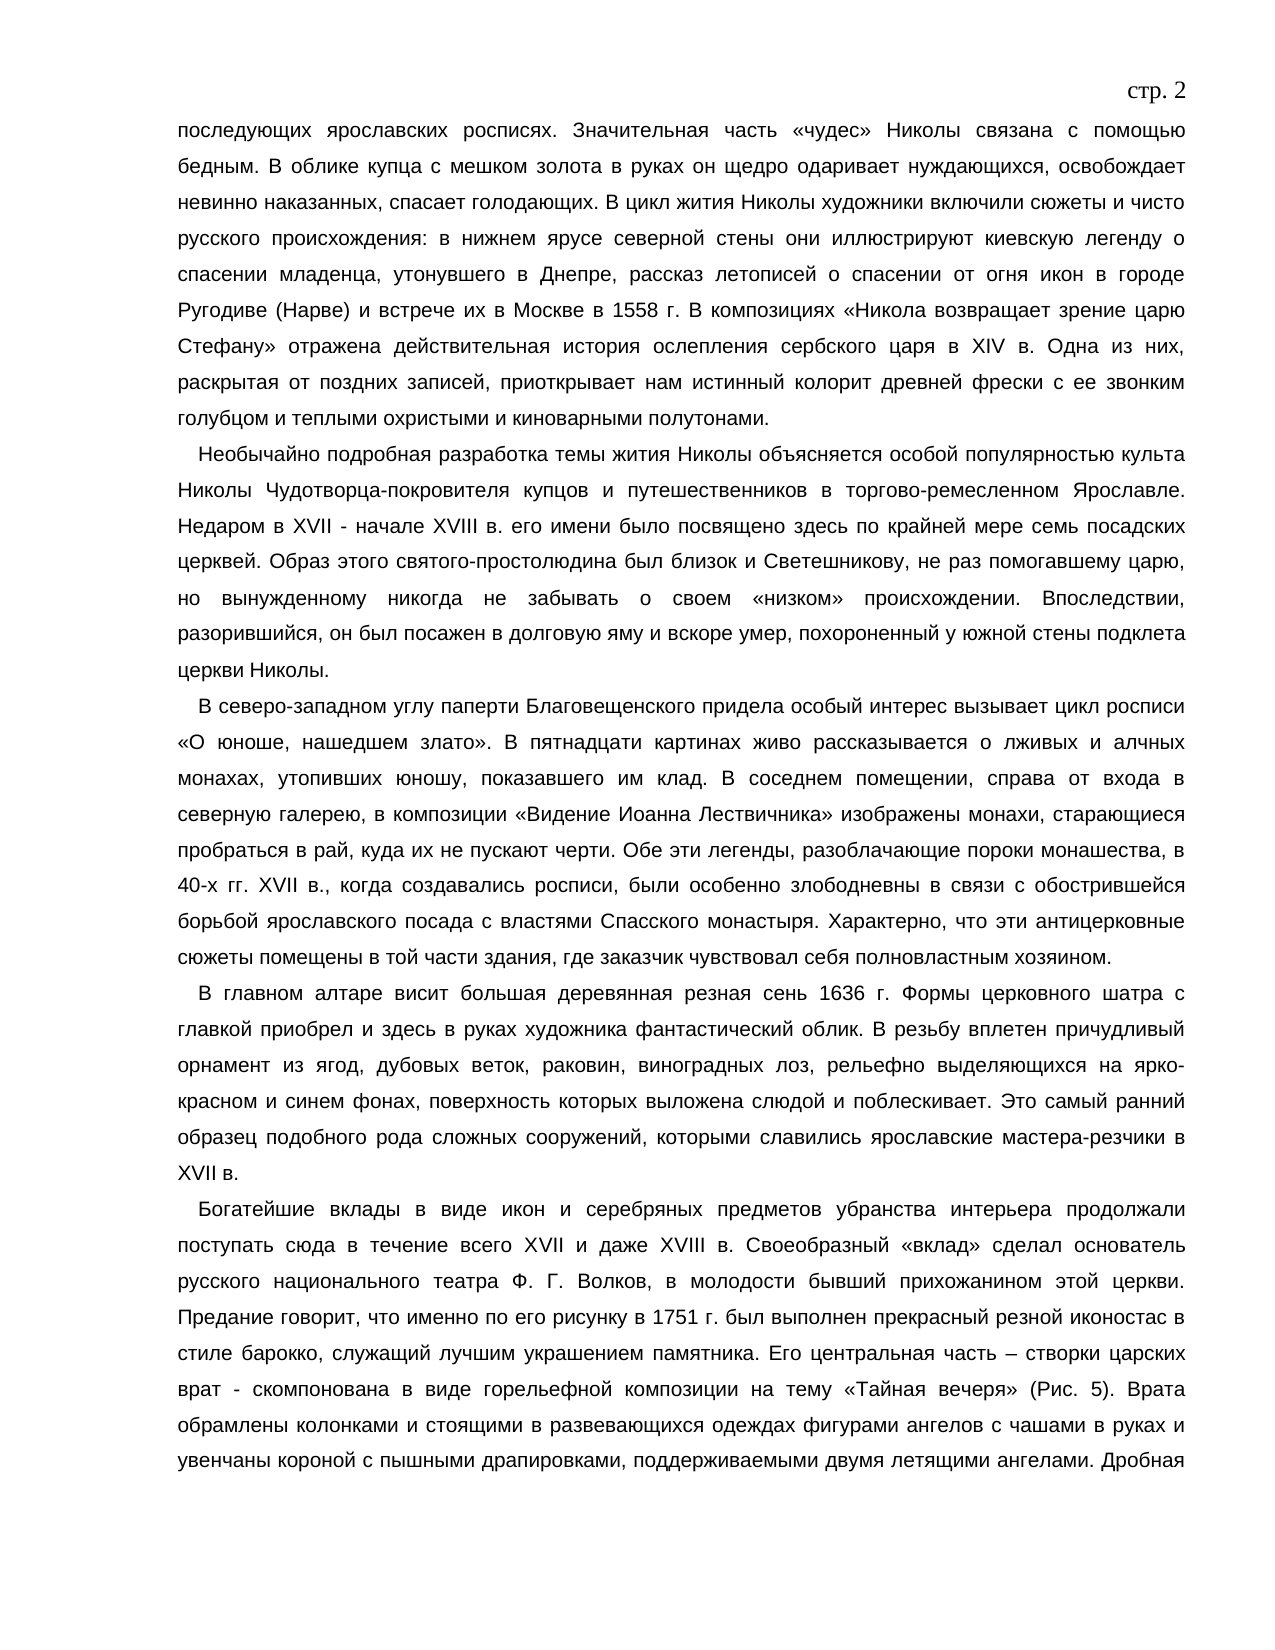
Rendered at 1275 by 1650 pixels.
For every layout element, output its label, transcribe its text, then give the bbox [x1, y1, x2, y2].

text В северо-западном углу паперти Благовещенского придела особый интерес вызывает цикл росписи «О юноше, нашедшем злато». В пятнадцати картинах живо рассказывается о лживых и алчных монахах, утопивших юношу, показавшего им клад. В соседнем помещении, справа от входа в северную галерею, в композиции «Видение Иоанна Лествичника» изображены монахи, старающиеся пробраться в рай, куда их не пускают черти. Обе эти легенды, разоблачающие пороки монашества, в 40-х гг. XVII в., когда создавались росписи, были особенно злободневны в связи с обострившейся борьбой ярославского посада с властями Спасского монастыря. Характерно, что эти антицерковные сюжеты помещены в той части здания, где заказчик чувствовал себя полновластным хозяином. [177, 694, 1186, 969]
text Необычайно подробная разработка темы жития Николы объясняется особой популярностью культа Николы Чудотворца-покровителя купцов и путешественников в торгово-ремесленном Ярославле. Недаром в XVII - начале XVIII в. его имени было посвящено здесь по крайней мере семь посадских церквей. Образ этого святого-простолюдина был близок и Светешникову, не раз помогавшему царю, но вынужденному никогда не забывать о своем «низком» происхождении. Впоследствии, разорившийся, он был посажен в долговую яму и вскоре умер, похороненный у южной стены подклета церкви Николы. [177, 442, 1186, 682]
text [177, 1197, 1186, 1472]
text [177, 118, 1186, 429]
text В главном алтаре висит большая деревянная резная сень 1636 г. Формы церковного шатра с главкой приобрел и здесь в руках художника фантастический облик. В резьбу вплетен причудливый орнамент из ягод, дубовых веток, раковин, виноградных лоз, рельефно выделяющихся на ярко-красном и синем фонах, поверхность которых выложена слюдой и поблескивает. Это самый ранний образец подобного рода сложных сооружений, которыми славились ярославские мастера-резчики в XVII в. [177, 981, 1186, 1185]
